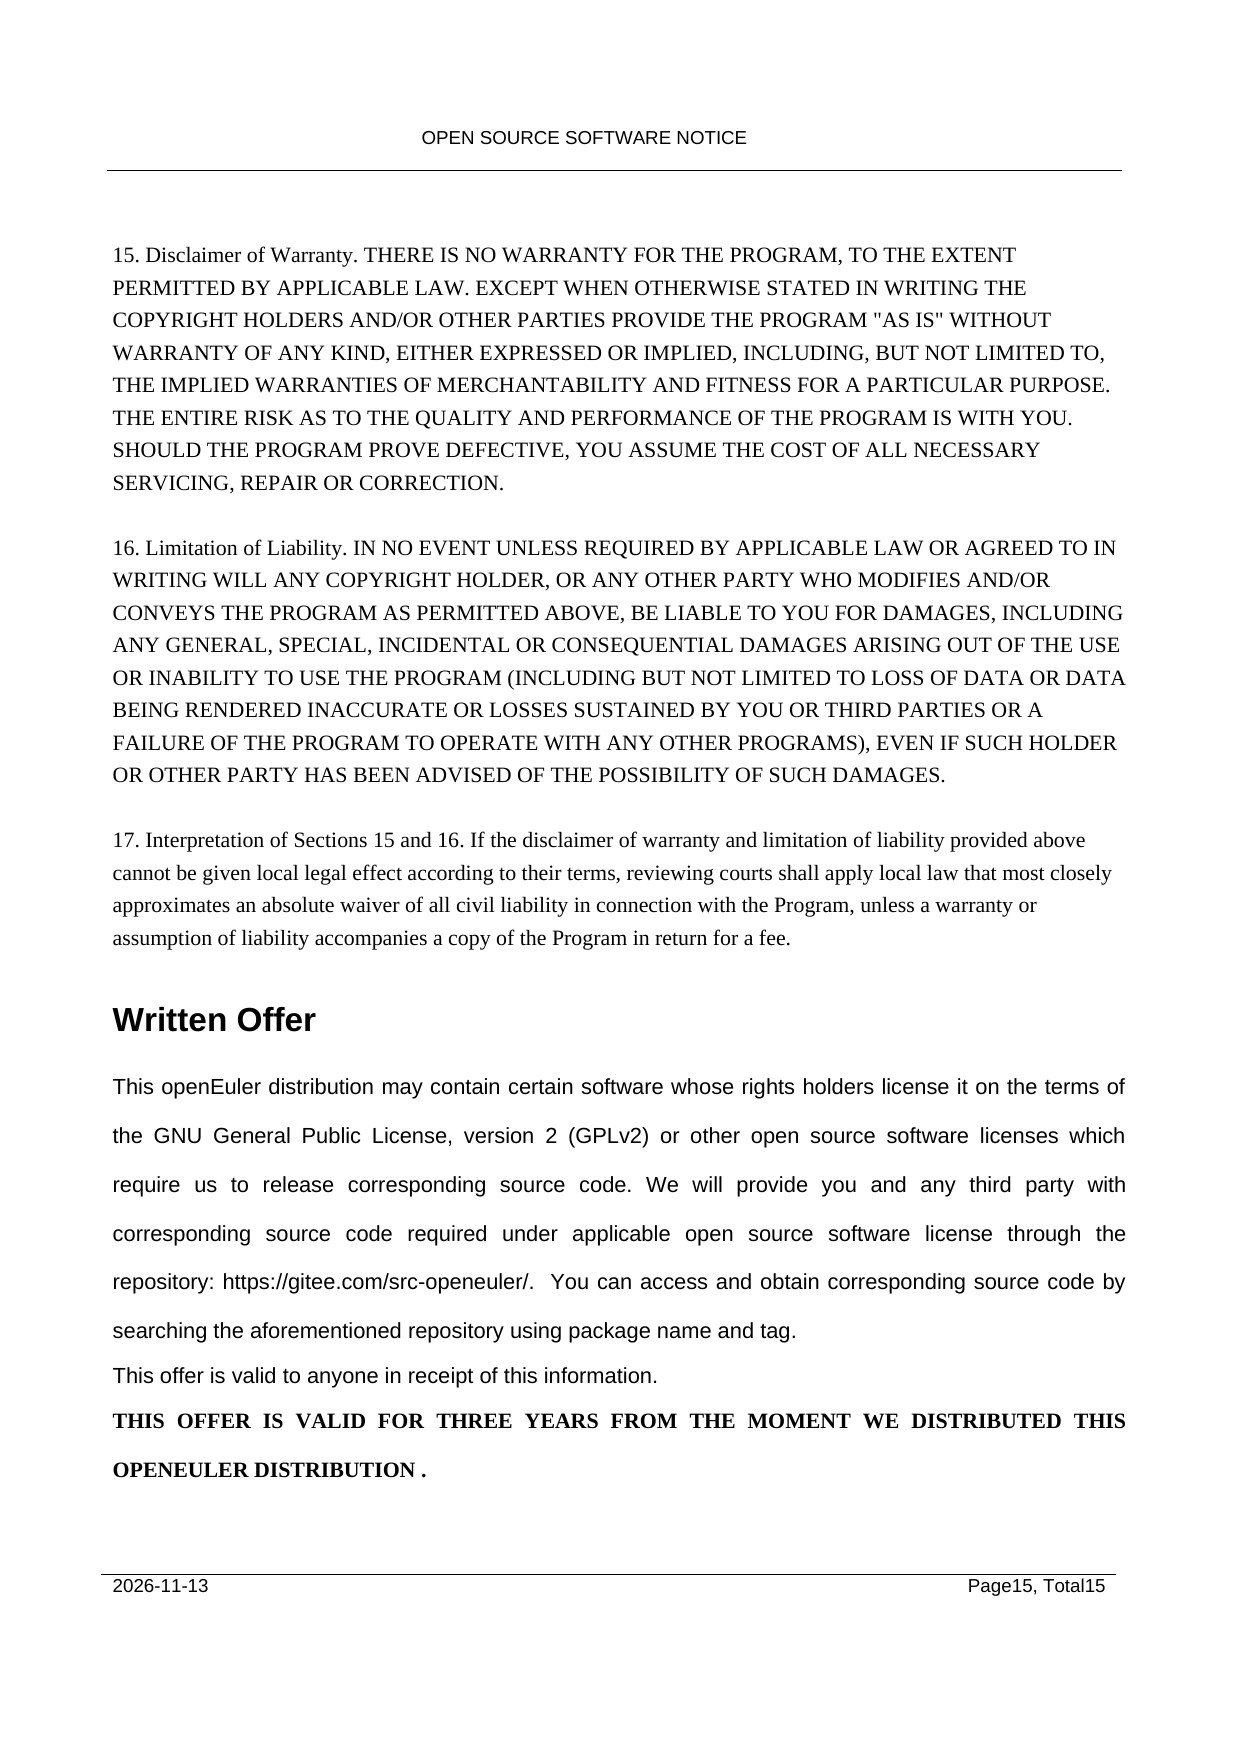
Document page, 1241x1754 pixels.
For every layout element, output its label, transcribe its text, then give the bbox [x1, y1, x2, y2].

text This offer is valid to anyone in receipt of this information. [112, 1359, 1128, 1392]
text This openEuler distribution may contain certain software whose rights holders license it on the terms of the GNU General Public License, version 2 (GPLv2) or other open source software licenses which require us to release corresponding source code. We will provide you and any third party with corresponding source code required under applicable open source software license through the repository: https://gitee.com/src-openeuler/. You can access and obtain corresponding source code by searching the aforementioned repository using package name and tag. [112, 1071, 1128, 1347]
text Written Offer [112, 986, 1128, 1051]
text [112, 206, 1128, 986]
text THIS OFFER IS VALID FOR THREE YEARS FROM THE MOMENT WE DISTRIBUTED THIS OPENEULER DISTRIBUTION . [112, 1404, 1128, 1486]
